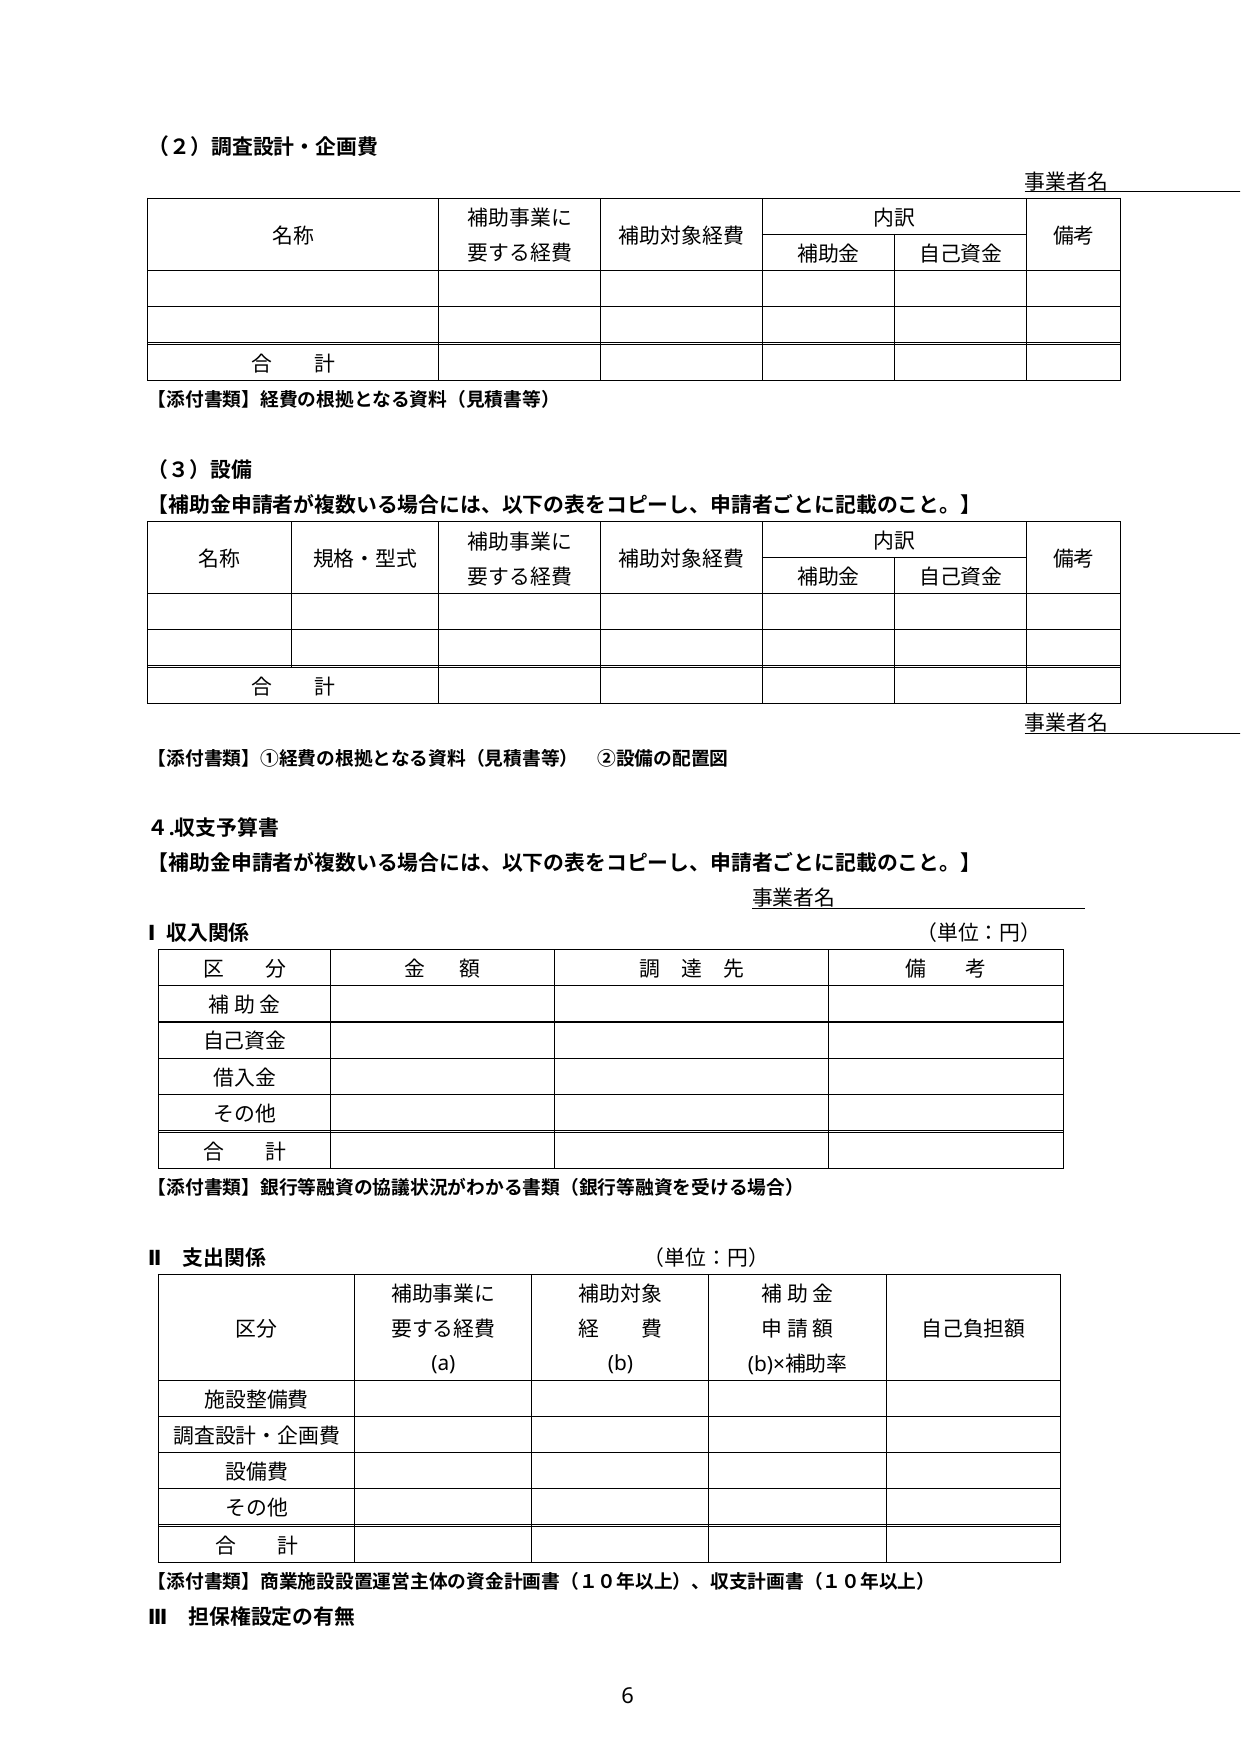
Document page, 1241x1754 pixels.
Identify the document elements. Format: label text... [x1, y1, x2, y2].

text 事業者名 [148, 879, 1107, 914]
text Ⅱ 支出関係 （単位：円） [148, 1239, 1107, 1274]
table_cell [439, 630, 600, 665]
table_cell [829, 986, 1063, 1021]
table_cell [601, 345, 762, 380]
table_cell [555, 1059, 828, 1093]
table_cell [763, 345, 894, 380]
table_cell [331, 1133, 554, 1168]
table_cell [887, 1527, 1060, 1562]
table_cell 設備費 [159, 1453, 354, 1488]
table_cell [355, 1453, 531, 1488]
table_cell 調査設計・企画費 [159, 1417, 354, 1452]
table_cell [355, 1417, 531, 1452]
table_cell 施設整備費 [159, 1381, 354, 1416]
table_header 補 助 金 申 請 額 (b)×補助率 [709, 1275, 886, 1380]
text 【補助金申請者が複数いる場合には、以下の表をコピーし、申請者ごとに記載のこと。】 [148, 486, 1107, 521]
table_cell [439, 271, 600, 306]
table_cell [532, 1453, 708, 1488]
table_cell [1027, 345, 1120, 380]
table_header 金 額 [331, 950, 554, 985]
table_cell [763, 594, 894, 629]
table_cell 合 計 [159, 1527, 354, 1562]
text （２）調査設計・企画費 [148, 128, 1107, 163]
table_cell [895, 345, 1026, 380]
table_cell 自己資金 [895, 558, 1026, 593]
table_header 内訳 [763, 522, 1026, 557]
table_cell [829, 1023, 1063, 1057]
table_header 自己負担額 [887, 1275, 1060, 1380]
table_cell 自己資金 [895, 235, 1026, 270]
table_cell [439, 594, 600, 629]
text 【添付書類】銀行等融資の協議状況がわかる書類（銀行等融資を受ける場合） [148, 1169, 1107, 1204]
table_cell [709, 1417, 886, 1452]
table_cell 合 計 [148, 345, 438, 380]
text 【添付書類】経費の根拠となる資料（見積書等） [148, 381, 1107, 416]
table_cell [355, 1381, 531, 1416]
table_cell [1027, 630, 1120, 665]
text 【補助金申請者が複数いる場合には、以下の表をコピーし、申請者ごとに記載のこと。】 [148, 844, 1107, 879]
table_cell [331, 1059, 554, 1093]
table_header 内訳 [763, 199, 1026, 234]
table_cell [763, 668, 894, 703]
table_cell [331, 1095, 554, 1129]
table_cell [709, 1489, 886, 1524]
text 事業者名 [148, 704, 1107, 739]
table_cell [148, 594, 291, 629]
table_cell 補助金 [763, 558, 894, 593]
table_header 区 分 [159, 950, 330, 985]
table_cell [532, 1417, 708, 1452]
text ４.収支予算書 [148, 809, 1107, 844]
table_cell [887, 1381, 1060, 1416]
table_cell [148, 271, 438, 306]
table_cell 補 助 金 [159, 986, 330, 1021]
table_cell [895, 271, 1026, 306]
table_cell [829, 1059, 1063, 1093]
text 【添付書類】①経費の根拠となる資料（見積書等） ②設備の配置図 [148, 739, 1107, 774]
table_cell [555, 1133, 828, 1168]
table_cell [829, 1095, 1063, 1129]
table_cell その他 [159, 1489, 354, 1524]
table_cell [895, 630, 1026, 665]
table_cell [1027, 668, 1120, 703]
table_cell [709, 1527, 886, 1562]
table_cell [829, 1133, 1063, 1168]
table_header 備考 [1027, 522, 1120, 593]
table_cell [292, 630, 438, 665]
table_cell [601, 630, 762, 665]
table_cell [555, 986, 828, 1021]
table_cell [601, 594, 762, 629]
table_cell [1027, 307, 1120, 342]
table_header 補助事業に 要する経費 [439, 199, 600, 270]
table_cell その他 [159, 1095, 330, 1129]
table_header 規格・型式 [292, 522, 438, 593]
table_cell 借入金 [159, 1059, 330, 1093]
table_cell [895, 668, 1026, 703]
table_header 補助対象 経 費 (b) [532, 1275, 708, 1380]
table_header 備考 [1027, 199, 1120, 270]
table_cell [439, 668, 600, 703]
table_cell [1027, 594, 1120, 629]
table_cell [895, 307, 1026, 342]
table_cell [763, 307, 894, 342]
table_cell [439, 307, 600, 342]
table_cell [887, 1417, 1060, 1452]
table_cell [555, 1095, 828, 1129]
table_cell [532, 1381, 708, 1416]
table_cell [601, 668, 762, 703]
table_cell [292, 594, 438, 629]
table_cell [331, 986, 554, 1021]
table_cell [895, 594, 1026, 629]
table_cell [439, 345, 600, 380]
table_cell [763, 630, 894, 665]
table_cell [601, 307, 762, 342]
table_header 区分 [159, 1275, 354, 1380]
table_cell [709, 1453, 886, 1488]
table_cell [601, 271, 762, 306]
table_header 補助対象経費 [601, 199, 762, 270]
table_header 補助事業に 要する経費 (a) [355, 1275, 531, 1380]
table_cell [355, 1527, 531, 1562]
text 事業者名 [148, 163, 1107, 198]
table_cell [355, 1489, 531, 1524]
table_cell [331, 1023, 554, 1057]
table_header 名称 [148, 522, 291, 593]
table_cell 自己資金 [159, 1023, 330, 1057]
text 【添付書類】商業施設設置運営主体の資金計画書（１０年以上）、収支計画書（１０年以上） [148, 1563, 1107, 1598]
table_header 補助対象経費 [601, 522, 762, 593]
table_cell [148, 307, 438, 342]
table_cell [555, 1023, 828, 1057]
text Ⅰ 収入関係 （単位：円） [148, 914, 1107, 949]
table_cell [532, 1489, 708, 1524]
table_header 調 達 先 [555, 950, 828, 985]
table_header 備 考 [829, 950, 1063, 985]
table_cell [148, 630, 291, 665]
table_header 補助事業に 要する経費 [439, 522, 600, 593]
table_cell [887, 1489, 1060, 1524]
table_cell [1027, 271, 1120, 306]
table_cell [532, 1527, 708, 1562]
table_cell 合 計 [148, 668, 438, 703]
table_cell [763, 271, 894, 306]
text Ⅲ 担保権設定の有無 [148, 1598, 1107, 1633]
table_cell 補助金 [763, 235, 894, 270]
table_header 名称 [148, 199, 438, 270]
table_cell 合 計 [159, 1133, 330, 1168]
table_cell [887, 1453, 1060, 1488]
text （３）設備 [148, 451, 1107, 486]
table_cell [709, 1381, 886, 1416]
